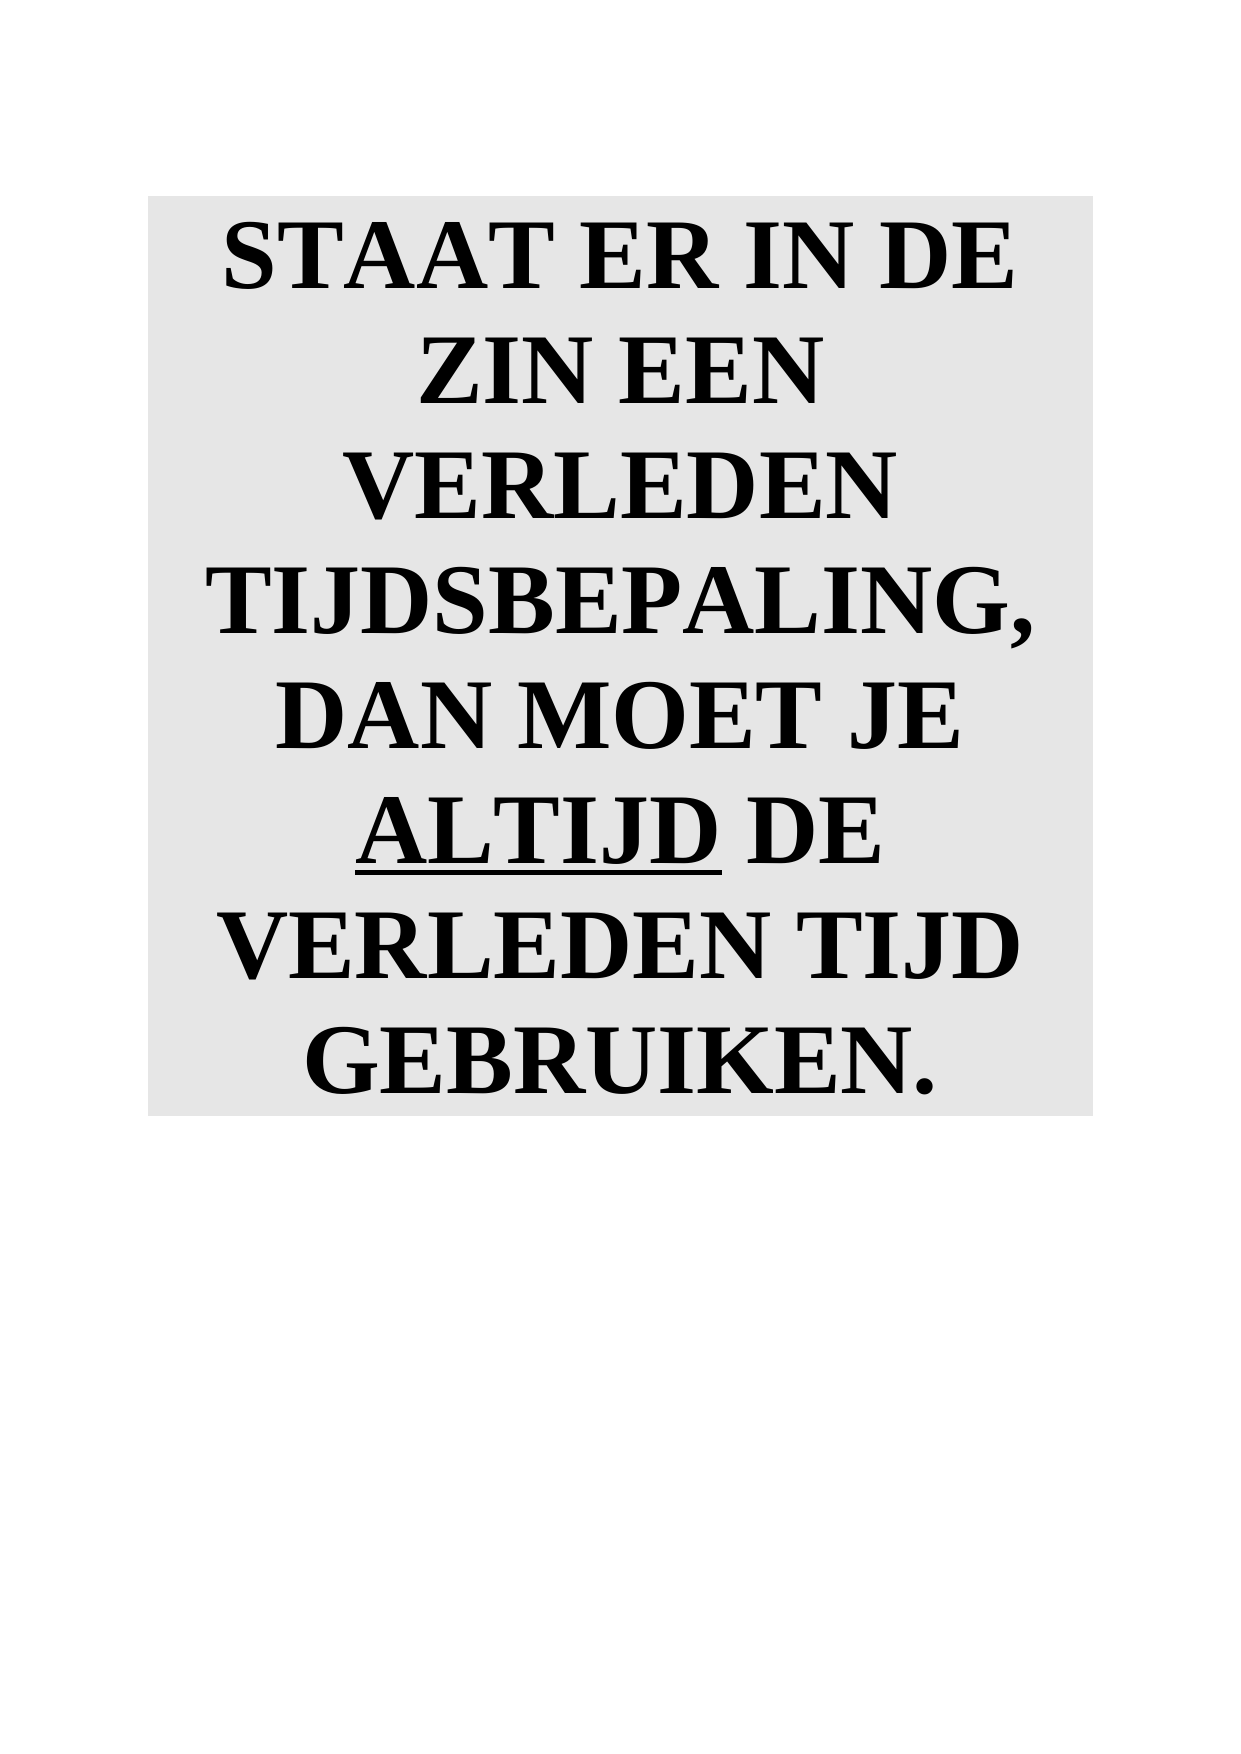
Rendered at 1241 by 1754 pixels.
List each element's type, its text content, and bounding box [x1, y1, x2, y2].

text STAAT ER IN DE ZIN EEN VERLEDEN TIJDSBEPALING, DAN MOET JE ALTIJD DE VERLEDEN TIJD GEBRUIKEN. [148, 196, 1093, 1116]
